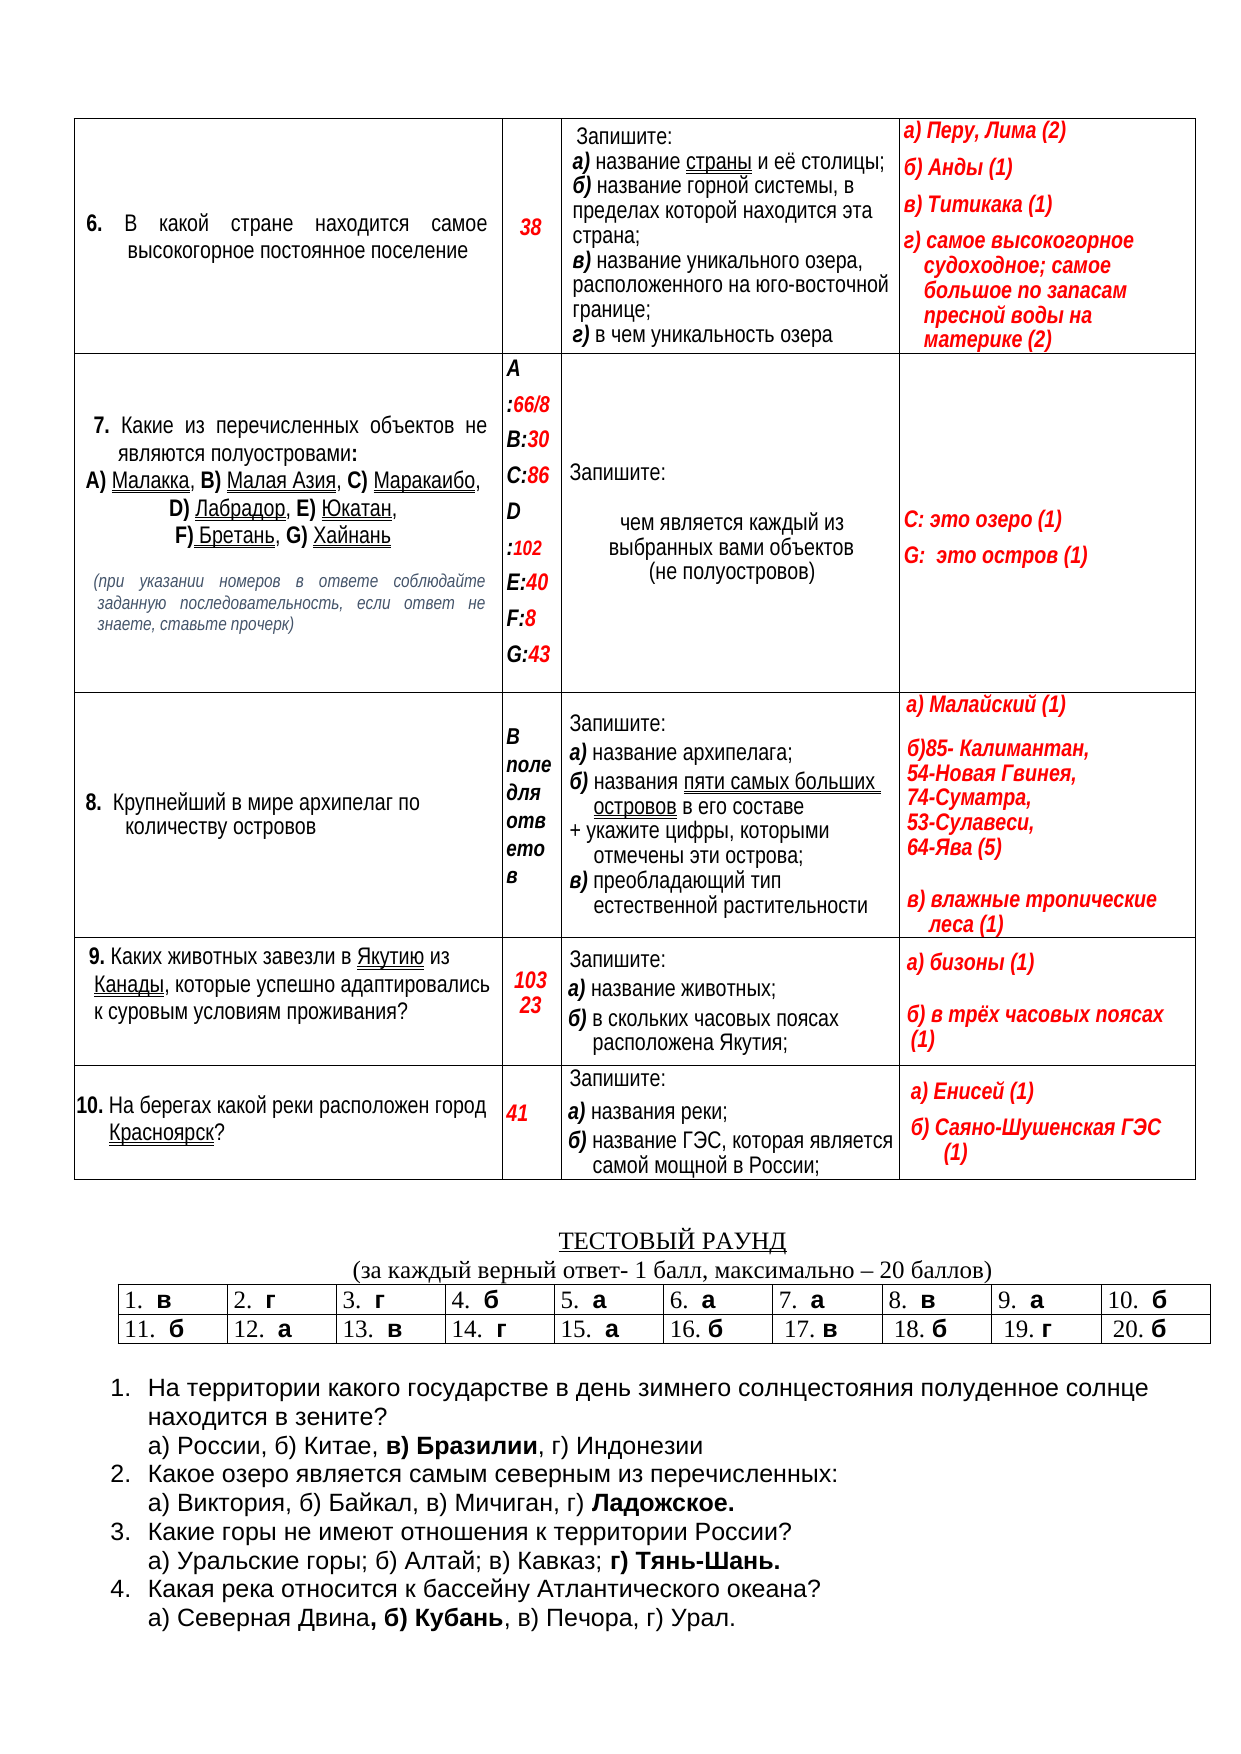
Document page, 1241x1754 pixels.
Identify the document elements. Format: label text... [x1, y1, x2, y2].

table_header 6. а [694, 1285, 772, 1313]
table_cell а) Енисей (1) б) Саяно-Шушенская ГЭС (1) [900, 1066, 1195, 1179]
list Какая река относится к бассейну Атлантического океана? [110, 1574, 1152, 1603]
table_cell 6. В какой стране находится самое высокогорное постоянное поселение [75, 119, 502, 353]
table_cell 12. а [271, 1315, 336, 1343]
table_cell Запишите: чем является каждый из выбранных вами объектов (не полуостровов) [562, 354, 899, 692]
table_cell Запишите: а) название животных; б) в скольких часовых поясах расположена Якутия; [562, 938, 899, 1065]
table_cell 7. Какие из перечисленных объектов не являются полуостровами: A) Малакка, B) Малая Азия, C) Маракаибо, D) Лабрадор, E) Юкатан, F) Бретань, G) Хайнань (при указании номеров в ответе соблюдайте заданную последовательность, если ответ не знаете, ставьте прочерк) [75, 354, 502, 692]
table_cell 41 [503, 1066, 561, 1179]
table_header 7. а [803, 1285, 882, 1313]
list а) Уральские горы; б) Алтай; в) Кавказ; г) Тянь-Шань. [148, 1546, 1152, 1574]
table_cell Запишите: а) название страны и её столицы; б) название горной системы, в пределах которой находится эта страна; в) название уникального озера, расположенного на юго-восточной границе; г) в чем уникальность озера [562, 119, 899, 353]
table_header 2. г [258, 1285, 336, 1313]
table_header 4. б [476, 1285, 554, 1313]
table_cell 18. б [925, 1315, 991, 1343]
list (за каждый верный ответ- 1 балл, максимально – 20 баллов) [193, 1255, 1152, 1283]
table_header 8. в [913, 1285, 991, 1313]
list а) России, б) Китае, в) Бразилии, г) Индонезии [148, 1431, 1152, 1459]
table_header 1. в [149, 1285, 227, 1313]
table_cell 38 [503, 119, 561, 353]
table_cell A:66/8 B:30 C:86 D:102 E:40 F:8 G:43 [503, 354, 561, 692]
list находится в зените? [148, 1402, 1152, 1431]
table_header 5. а [585, 1285, 663, 1313]
list ТЕСТОВЫЙ РАУНД [193, 1226, 1152, 1255]
table_cell 103 23 [503, 938, 561, 1065]
table_cell а) Малайский (1) б)85- Калимантан, 54-Новая Гвинея, 74-Суматра, 53-Сулавеси, 64-Ява (5) в) влажные тропические леса (1) [900, 693, 1195, 937]
table_cell а) Перу, Лима (2) б) Анды (1) в) Титикака (1) г) самое высокогорное судоходное; самое большое по запасам пресной воды на материке (2) [900, 119, 1195, 353]
table_cell Запишите: а) названия реки; б) название ГЭС, которая является самой мощной в России; [562, 1066, 899, 1179]
list а) Северная Двина, б) Кубань, в) Печора, г) Урал. [148, 1603, 1152, 1632]
table_cell а) бизоны (1) б) в трёх часовых поясах (1) [900, 938, 1195, 1065]
table_header 9. а [1023, 1285, 1101, 1313]
table_cell 8. Крупнейший в мире архипелаг по количеству островов [75, 693, 502, 937]
list Какое озеро является самым северным из перечисленных: [110, 1459, 1152, 1488]
table_cell 9. Каких животных завезли в Якутию из Канады, которые успешно адаптировались к суровым условиям проживания? [75, 938, 502, 1065]
table_cell 20. б [1144, 1315, 1210, 1343]
table_cell 11. б [162, 1315, 227, 1343]
table_header 3. г [367, 1285, 445, 1313]
table_cell 10. На берегах какой реки расположен город Красноярск? [75, 1066, 502, 1179]
table_cell 15. а [598, 1315, 663, 1343]
list а) Виктория, б) Байкал, в) Мичиган, г) Ладожское. [148, 1488, 1152, 1517]
table_cell 19. г [1034, 1315, 1101, 1343]
table_cell Запишите: а) название архипелага; б) названия пяти самых больших островов в его составе + укажите цифры, которыми отмечены эти острова; в) преобладающий тип естественной растительности [562, 693, 899, 937]
table_header 10. б [1145, 1285, 1210, 1313]
table_cell C: это озеро (1) G: это остров (1) [900, 354, 1195, 692]
table_cell 16. б [701, 1315, 772, 1343]
table_cell В поле для ответов [503, 693, 561, 937]
list На территории какого государстве в день зимнего солнцестояния полуденное солнце [110, 1373, 1152, 1402]
table_cell 17. в [815, 1315, 882, 1343]
table_cell 13. в [380, 1315, 445, 1343]
list Какие горы не имеют отношения к территории России? [110, 1517, 1152, 1546]
table_cell 14. г [489, 1315, 554, 1343]
